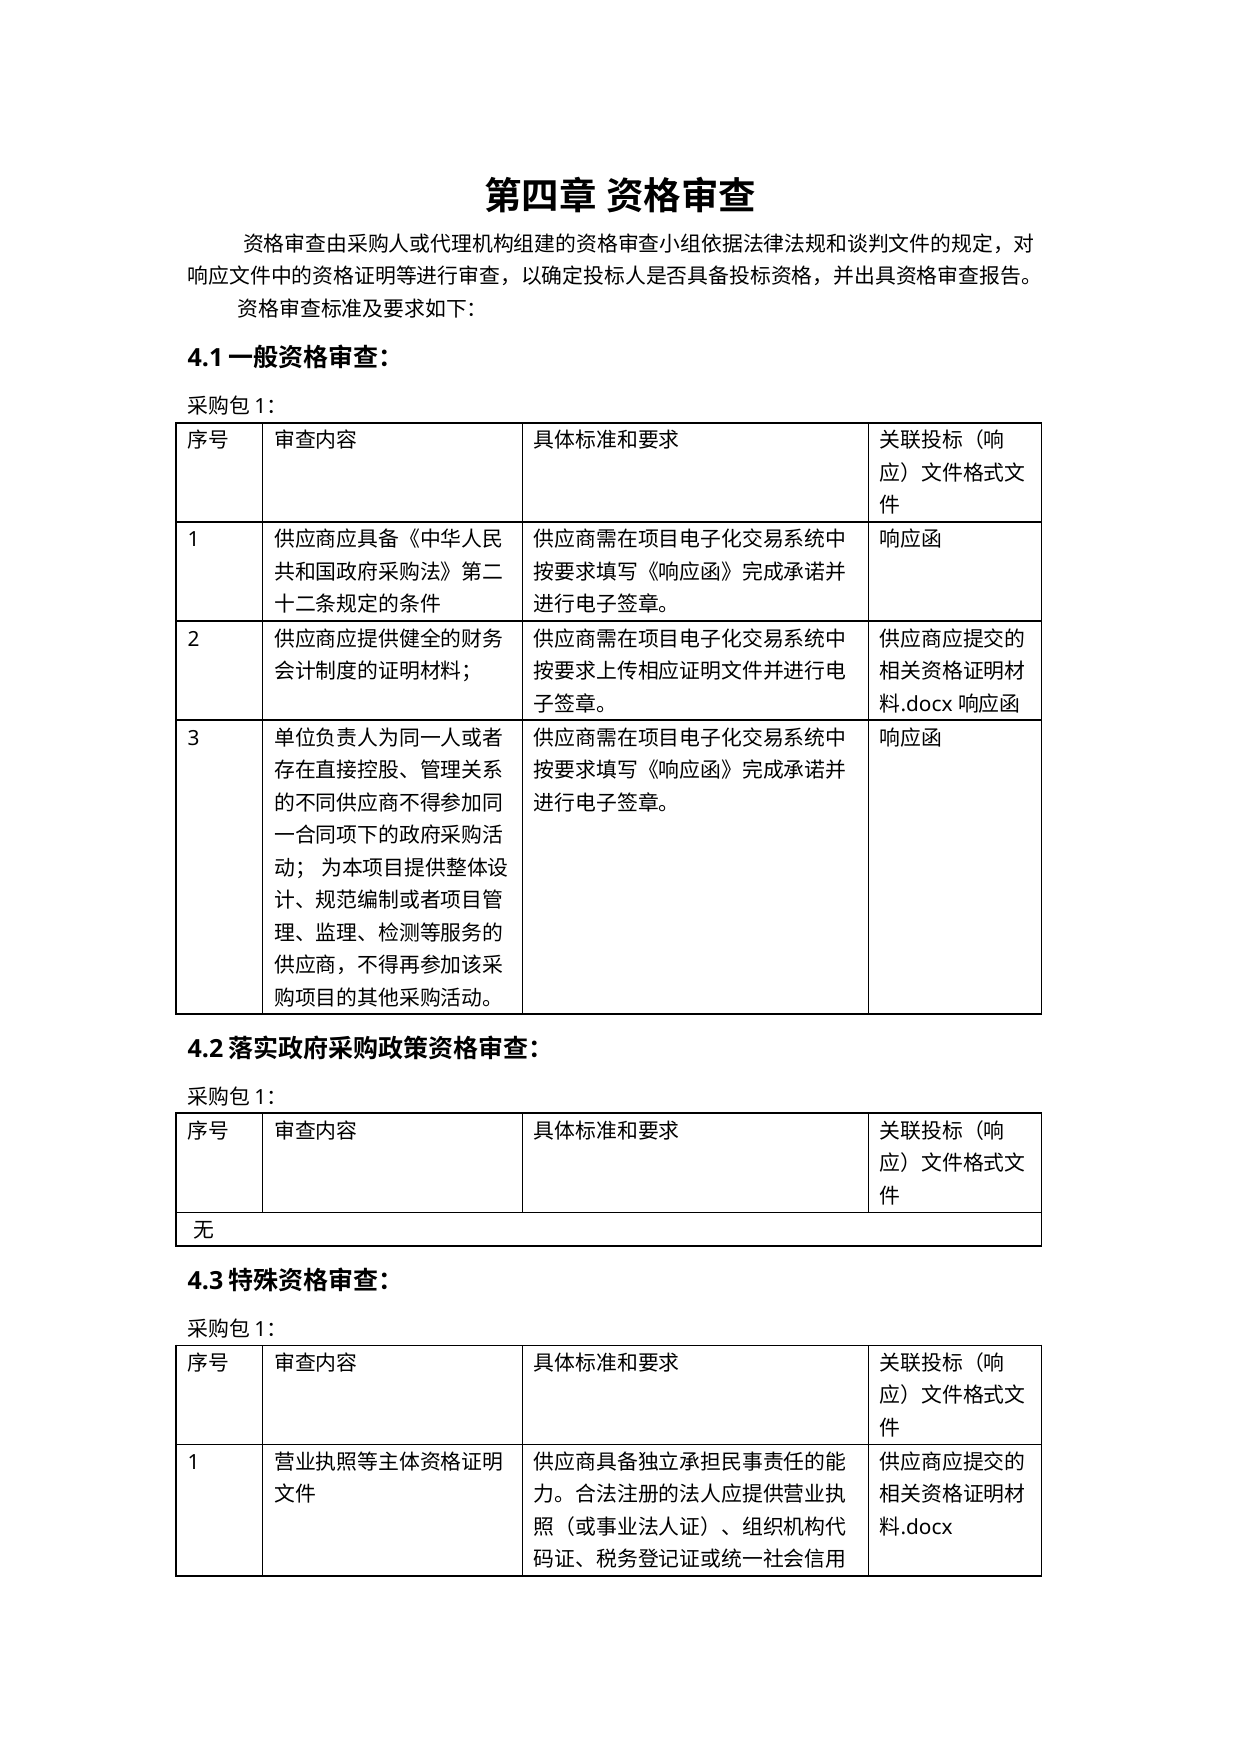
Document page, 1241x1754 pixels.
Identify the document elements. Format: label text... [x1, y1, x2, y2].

table_header 具体标准和要求 [523, 1114, 868, 1211]
table_header 序号 [177, 1346, 262, 1443]
text 4.2落实政府采购政策资格审查： [187, 1015, 1053, 1080]
text 第四章 资格审查 [187, 162, 1053, 227]
table_header 审查内容 [263, 424, 522, 521]
table_header 序号 [177, 1114, 262, 1211]
text 4.3特殊资格审查： [187, 1247, 1053, 1312]
table_header 关联投标（响应）文件格式文件 [869, 1346, 1041, 1443]
table_cell 响应函 [869, 523, 1041, 620]
table_cell 1 [177, 523, 262, 620]
table_cell 响应函 [869, 721, 1041, 1013]
text 资格审查由采购人或代理机构组建的资格审查小组依据法律法规和谈判文件的规定，对响应文件中的资格证明等进行审查，以确定投标人是否具备投标资格，并出具资格审查报告。 [187, 227, 1053, 292]
table_cell 供应商应提供健全的财务会计制度的证明材料； [263, 622, 522, 719]
table_header 序号 [177, 424, 262, 521]
table_cell 供应商需在项目电子化交易系统中按要求上传相应证明文件并进行电子签章。 [523, 622, 868, 719]
table_cell 3 [177, 721, 262, 1013]
table_cell 1 [177, 1445, 262, 1575]
table_cell 供应商应具备《中华人民共和国政府采购法》第二十二条规定的条件 [263, 523, 522, 620]
table_header 审查内容 [263, 1114, 522, 1211]
text 4.1一般资格审查： [187, 324, 1053, 389]
table_cell 单位负责人为同一人或者存在直接控股、管理关系的不同供应商不得参加同一合同项下的政府采购活动； 为本项目提供整体设计、规范编制或者项目管理、监理、检测等服务的供应商，不得再参加该采购项目的其他采购活动。 [263, 721, 522, 1013]
text 资格审查标准及要求如下： [187, 292, 1053, 324]
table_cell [869, 1445, 1041, 1575]
table_cell 供应商需在项目电子化交易系统中按要求填写《响应函》完成承诺并进行电子签章。 [523, 523, 868, 620]
text 采购包1： [187, 1312, 1053, 1344]
table_cell 营业执照等主体资格证明文件 [263, 1445, 522, 1575]
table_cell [523, 1445, 868, 1575]
text 采购包1： [187, 1080, 1053, 1112]
table_cell 供应商需在项目电子化交易系统中按要求填写《响应函》完成承诺并进行电子签章。 [523, 721, 868, 1013]
table_cell 供应商应提交的相关资格证明材料.docx 响应函 [869, 622, 1041, 719]
table_cell 无 [177, 1213, 1041, 1245]
text 采购包1： [187, 389, 1053, 422]
table_header 审查内容 [263, 1346, 522, 1443]
table_header 关联投标（响应）文件格式文件 [869, 424, 1041, 521]
table_header 具体标准和要求 [523, 1346, 868, 1443]
table_cell 2 [177, 622, 262, 719]
table_header 具体标准和要求 [523, 424, 868, 521]
table_header 关联投标（响应）文件格式文件 [869, 1114, 1041, 1211]
